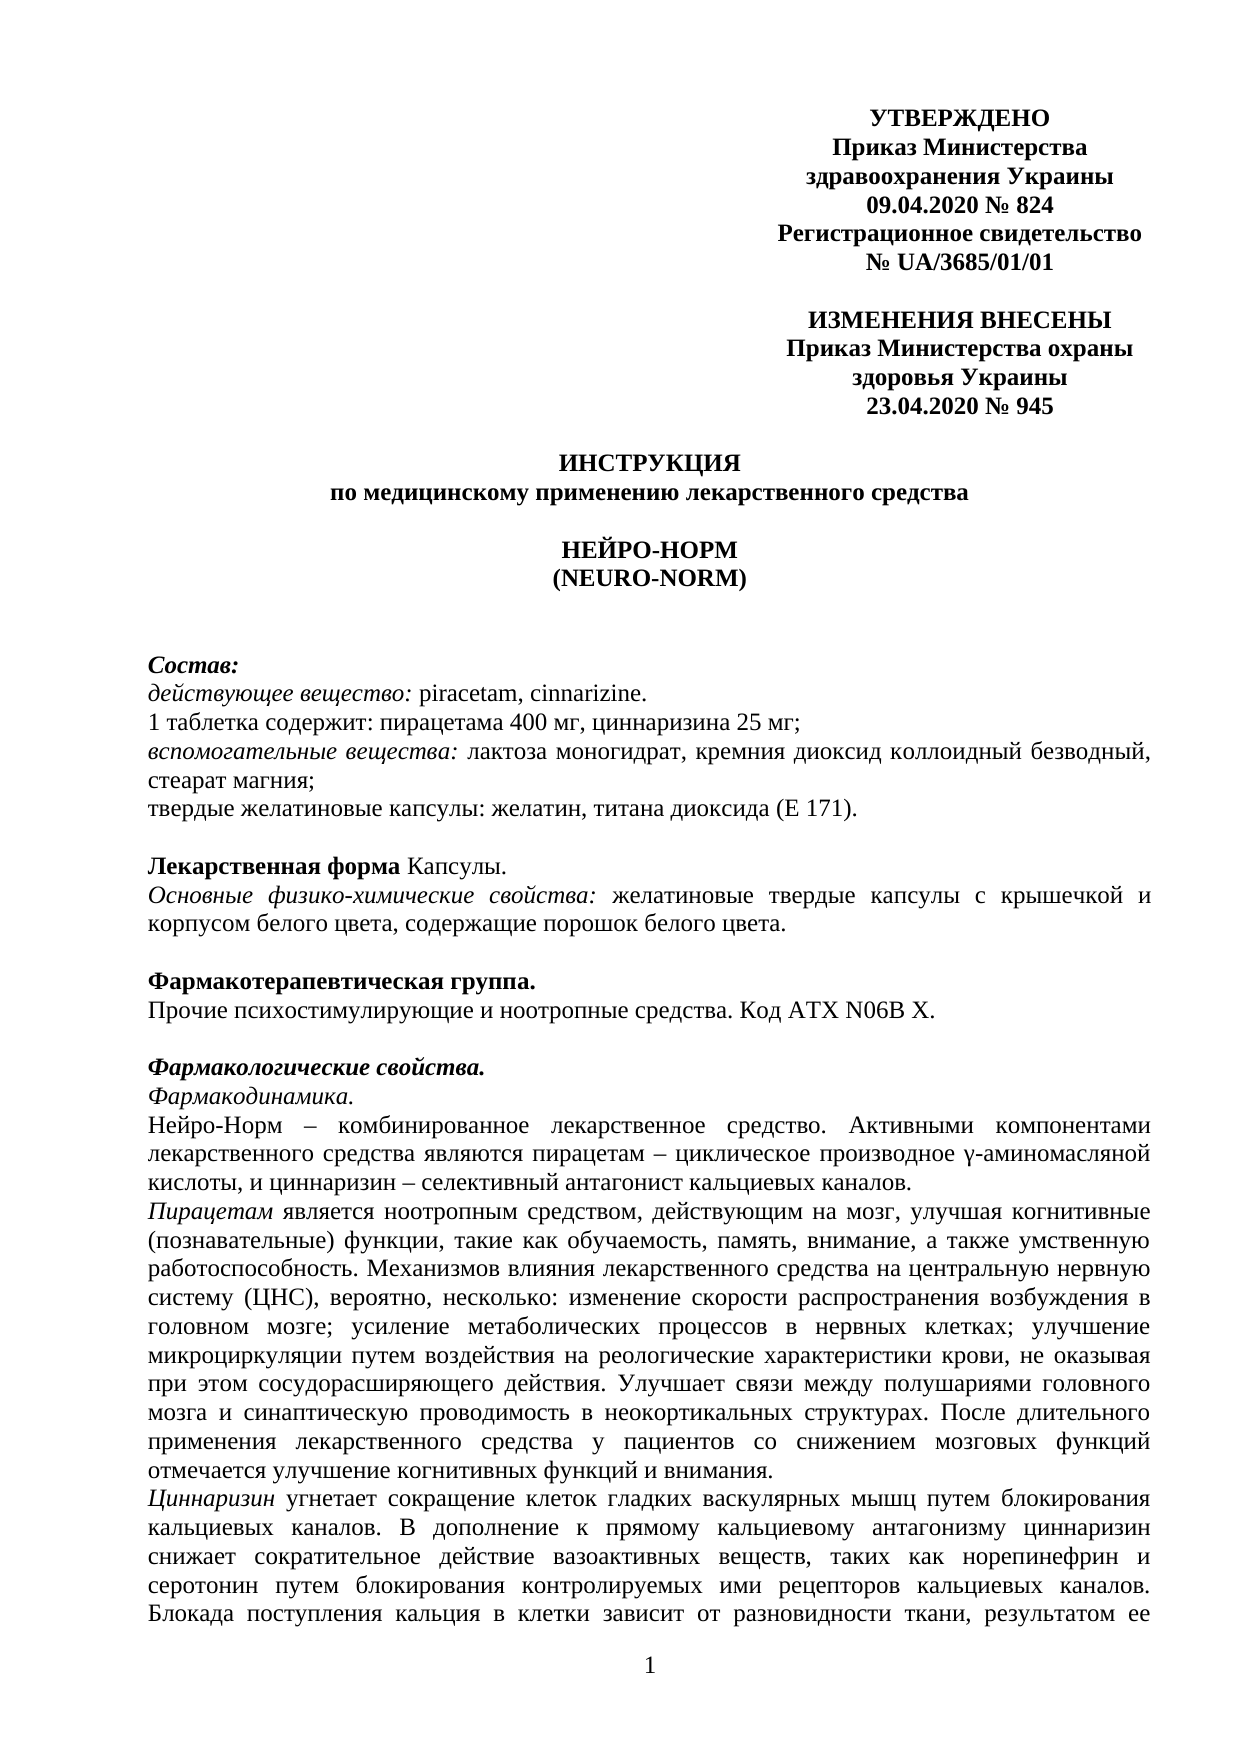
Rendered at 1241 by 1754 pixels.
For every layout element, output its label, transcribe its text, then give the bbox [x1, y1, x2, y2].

text УТВЕРЖДЕНО [768, 103, 1152, 132]
text Лекарственная форма Капсулы. [148, 851, 1152, 880]
text Приказ Министерства здравоохранения Украины [768, 132, 1152, 190]
text Приказ Министерства охраны [768, 333, 1152, 362]
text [148, 1483, 1152, 1627]
text 09.04.2020 № 824 [768, 190, 1152, 218]
text № UA/3685/01/01 [768, 247, 1152, 276]
text здоровья Украины [768, 362, 1152, 391]
text 1 таблетка содержит: пирацетама 400 мг, циннаризина 25 мг; [148, 707, 1152, 736]
text Пирацетам является ноотропным средством, действующим на мозг, улучшая когнитивные (познавательные) функции, такие как обучаемость, память, внимание, а также умственную работоспособность. Механизмов влияния лекарственного средства на центральную нервную систему (ЦНС), вероятно, несколько: изменение скорости распространения возбуждения в головном мозге; усиление метаболических процессов в нервных клетках; улучшение микроциркуляции путем воздействия на реологические характеристики крови, не оказывая при этом сосудорасширяющего действия. Улучшает связи между полушариями головного мозга и синаптическую проводимость в неокортикальных структурах. После длительного применения лекарственного средства у пациентов со снижением мозговых функций отмечается улучшение когнитивных функций и внимания. [148, 1196, 1152, 1483]
text вспомогательные вещества: лактоза моногидрат, кремния диоксид коллоидный безводный, стеарат магния; [148, 736, 1152, 793]
text Основные физико-химические свойства: желатиновые твердые капсулы с крышечкой и корпусом белого цвета, содержащие порошок белого цвета. [148, 880, 1152, 937]
text Фармакотерапевтическая группа. [148, 966, 1152, 995]
text НЕЙРО-НОРМ [148, 535, 1152, 563]
text твердые желатиновые капсулы: желатин, титана диоксида (Е 171). [148, 793, 1152, 822]
text по медицинскому применению лекарственного средства [148, 477, 1152, 506]
text Прочие психостимулирующие и ноотропные средства. Код АТХ N06В Х. [148, 995, 1152, 1023]
text (NEURO-NORM) [148, 563, 1152, 592]
text ИНСТРУКЦИЯ [148, 448, 1152, 477]
text Нейро-Норм – комбинированное лекарственное средство. Активными компонентами лекарственного средства являются пирацетам – циклическое производное γ-аминомасляной кислоты, и циннаризин – селективный антагонист кальциевых каналов. [148, 1110, 1152, 1196]
text Регистрационное свидетельство [768, 218, 1152, 247]
text ИЗМЕНЕНИЯ ВНЕСЕНЫ [768, 305, 1152, 333]
text действующее вещество: piracetam, cinnarizine. [148, 678, 1152, 707]
text Фармакологические свойства. [148, 1052, 1152, 1081]
text Состав: [148, 650, 1152, 678]
text Фармакодинамика. [148, 1081, 1152, 1110]
text 23.04.2020 № 945 [768, 391, 1152, 420]
